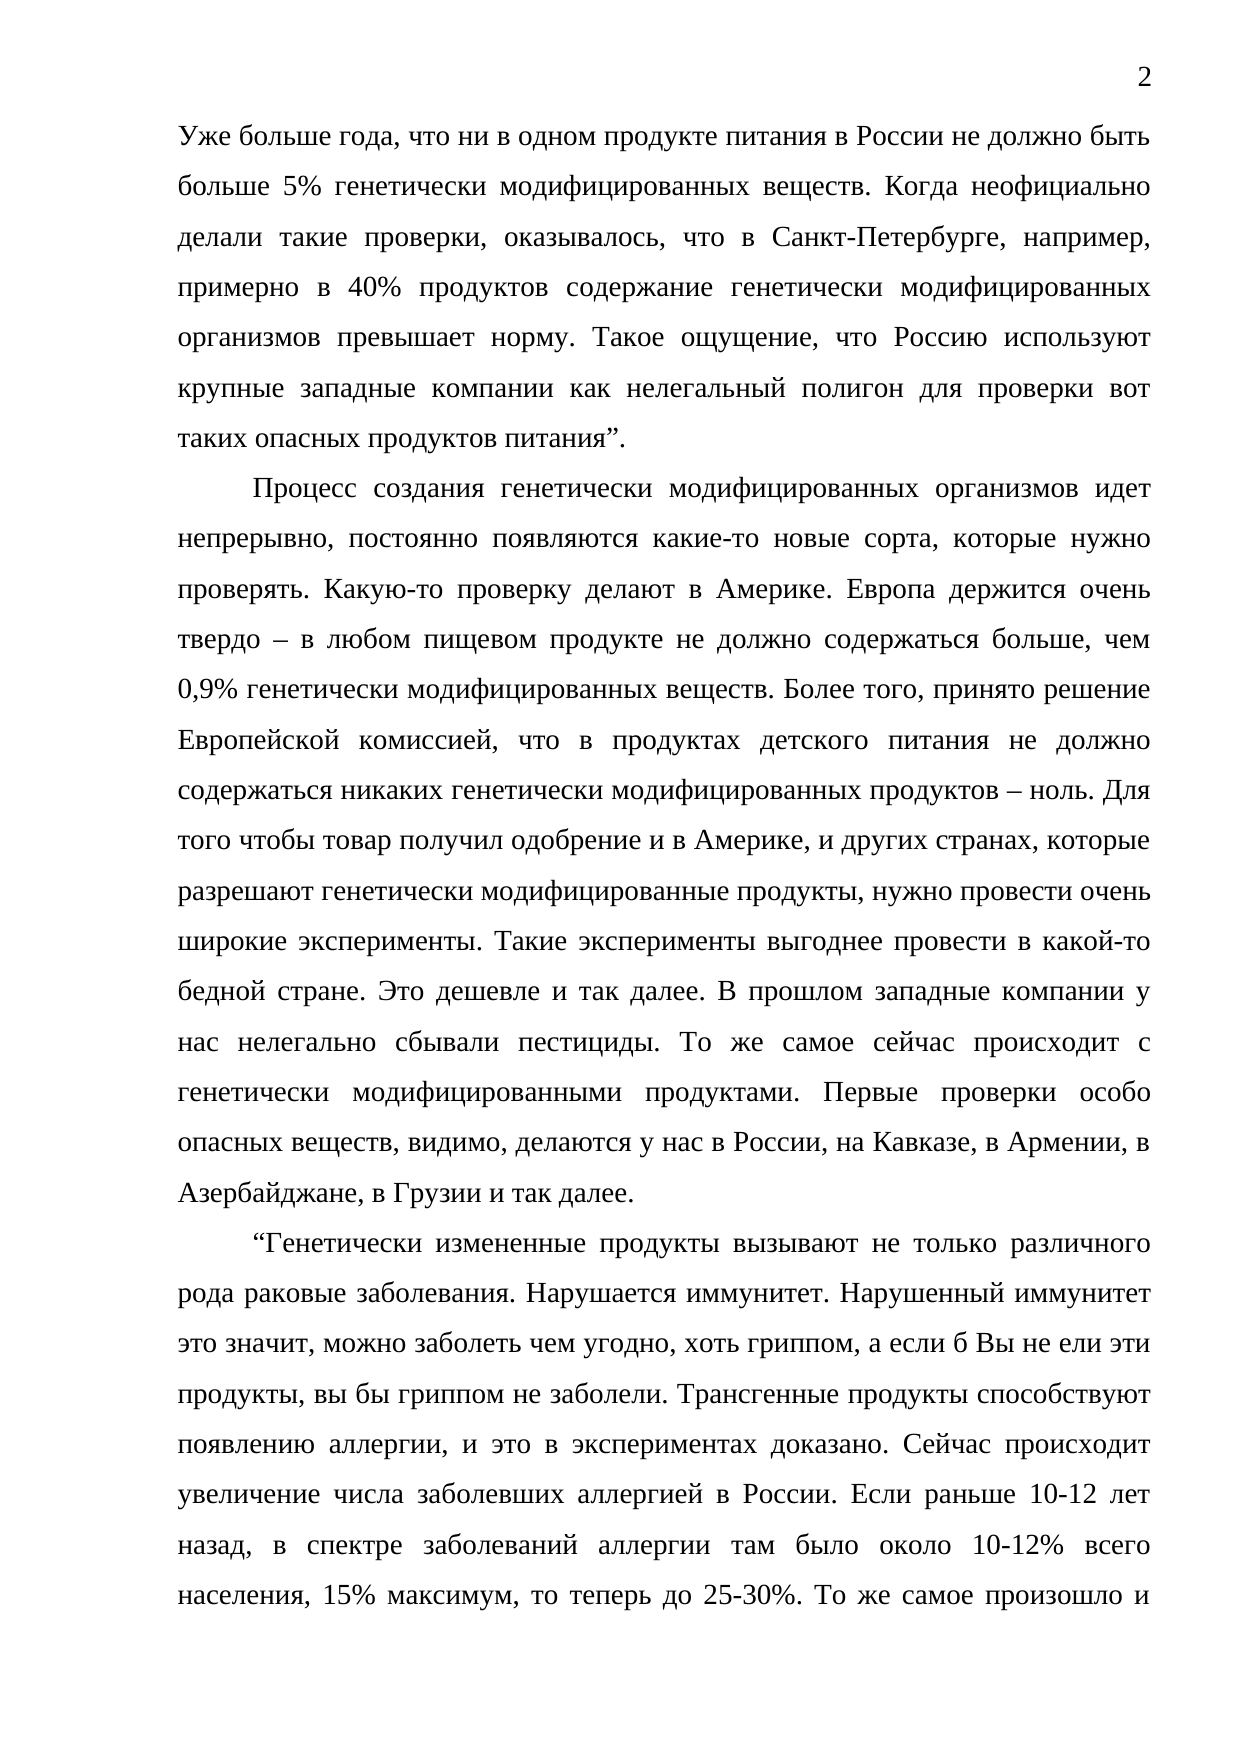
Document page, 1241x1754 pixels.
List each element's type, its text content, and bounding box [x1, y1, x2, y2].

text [177, 1225, 1152, 1611]
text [177, 118, 1152, 453]
text Процесс создания генетически модифицированных организмов идет непрерывно, постоянно появляются какие-то новые сорта, которые нужно проверять. Какую-то проверку делают в Америке. Европа держится очень твердо – в любом пищевом продукте не должно содержаться больше, чем 0,9% генетически модифицированных веществ. Более того, принято решение Европейской комиссией, что в продуктах детского питания не должно содержаться никаких генетически модифицированных продуктов – ноль. Для того чтобы товар получил одобрение и в Америке, и других странах, которые разрешают генетически модифицированные продукты, нужно провести очень широкие эксперименты. Такие эксперименты выгоднее провести в какой-то бедной стране. Это дешевле и так далее. В прошлом западные компании у нас нелегально сбывали пестициды. То же самое сейчас происходит с генетически модифицированными продуктами. Первые проверки особо опасных веществ, видимо, делаются у нас в России, на Кавказе, в Армении, в Азербайджане, в Грузии и так далее. [177, 470, 1152, 1208]
